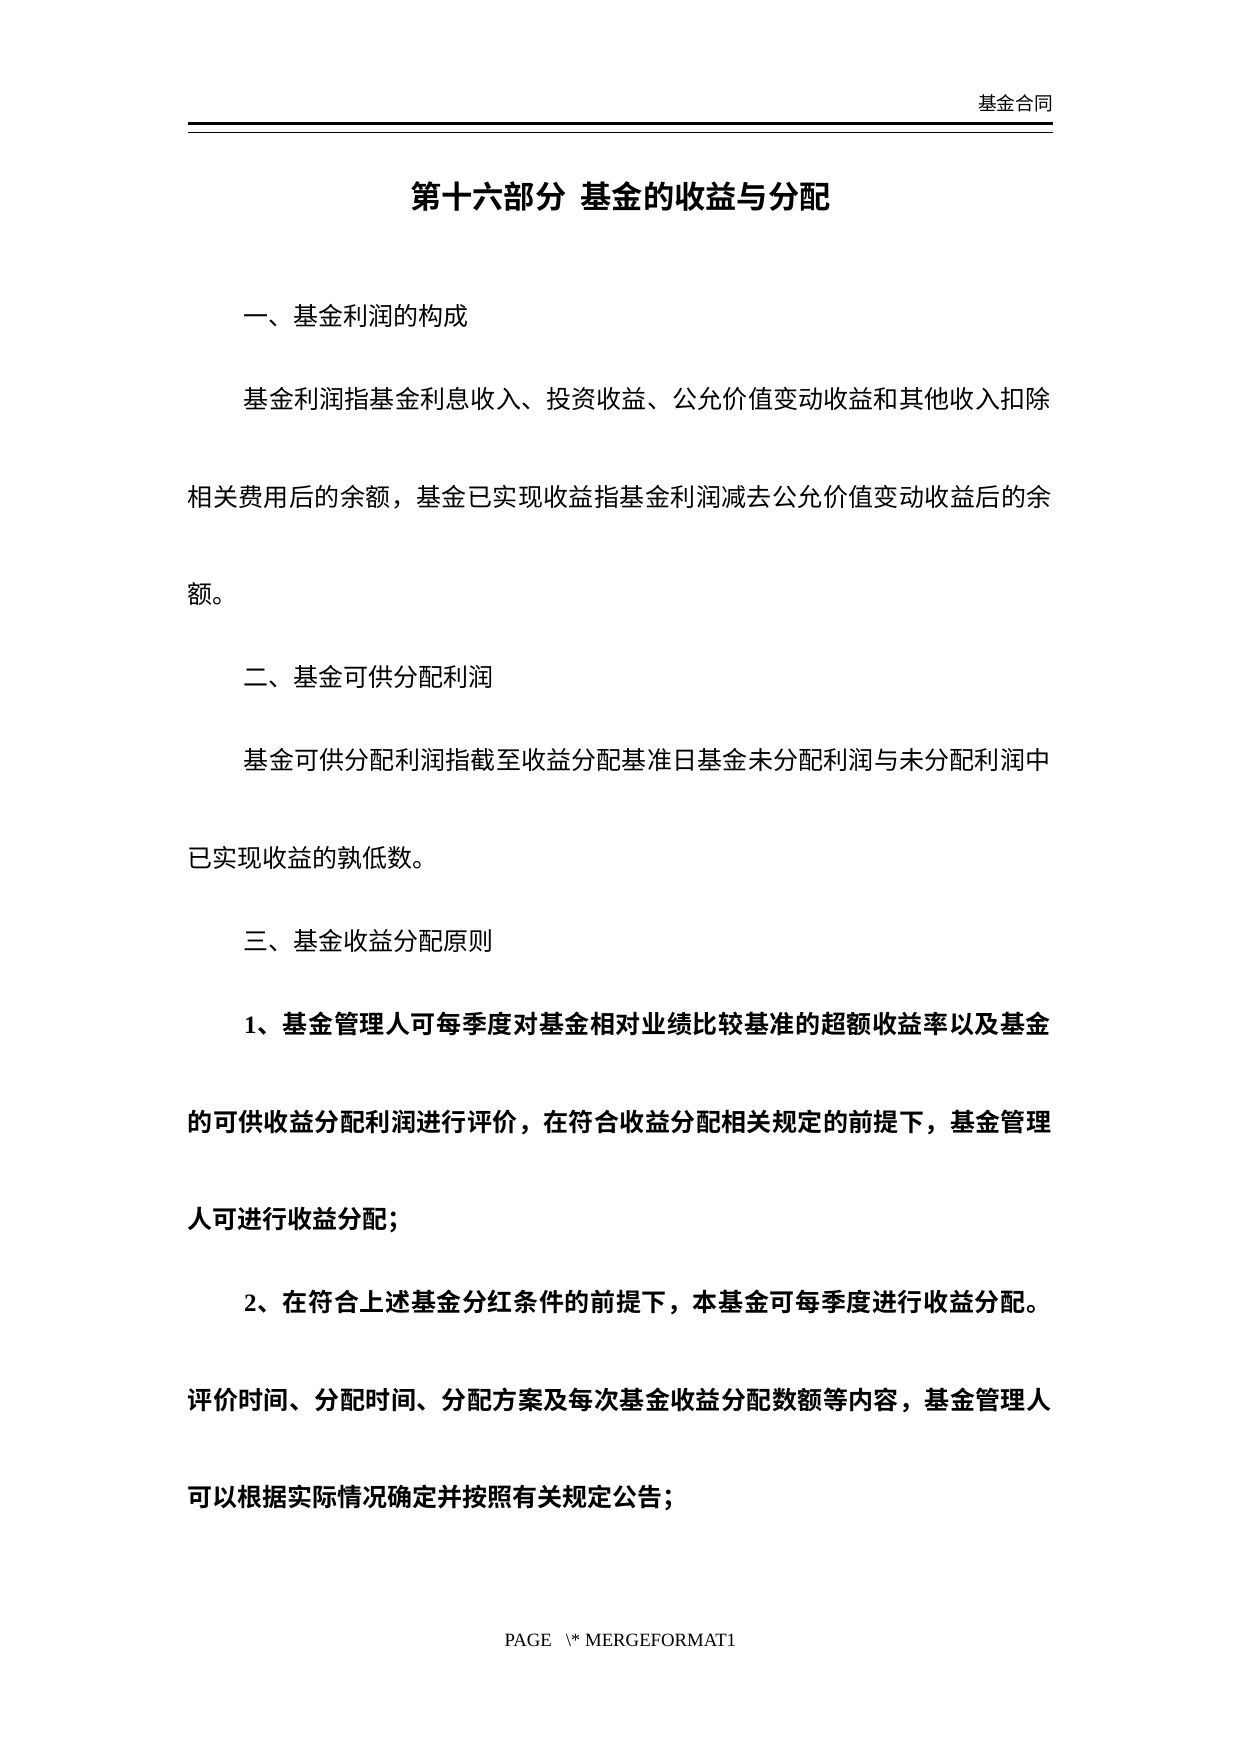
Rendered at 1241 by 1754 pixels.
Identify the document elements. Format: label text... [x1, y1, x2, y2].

text 2、在符合上述基金分红条件的前提下，本基金可每季度进行收益分配。评价时间、分配时间、分配方案及每次基金收益分配数额等内容，基金管理人可以根据实际情况确定并按照有关规定公告； [187, 1268, 1053, 1528]
text 一、基金利润的构成 [187, 282, 1053, 347]
text 基金可供分配利润指截至收益分配基准日基金未分配利润与未分配利润中已实现收益的孰低数。 [187, 726, 1053, 889]
subtitle 第十六部分 基金的收益与分配 [187, 162, 1053, 227]
text 1、基金管理人可每季度对基金相对业绩比较基准的超额收益率以及基金的可供收益分配利润进行评价，在符合收益分配相关规定的前提下，基金管理人可进行收益分配； [187, 990, 1053, 1250]
text 基金利润指基金利息收入、投资收益、公允价值变动收益和其他收入扣除相关费用后的余额，基金已实现收益指基金利润减去公允价值变动收益后的余额。 [187, 365, 1053, 625]
text 三、基金收益分配原则 [187, 907, 1053, 972]
text 二、基金可供分配利润 [187, 643, 1053, 708]
